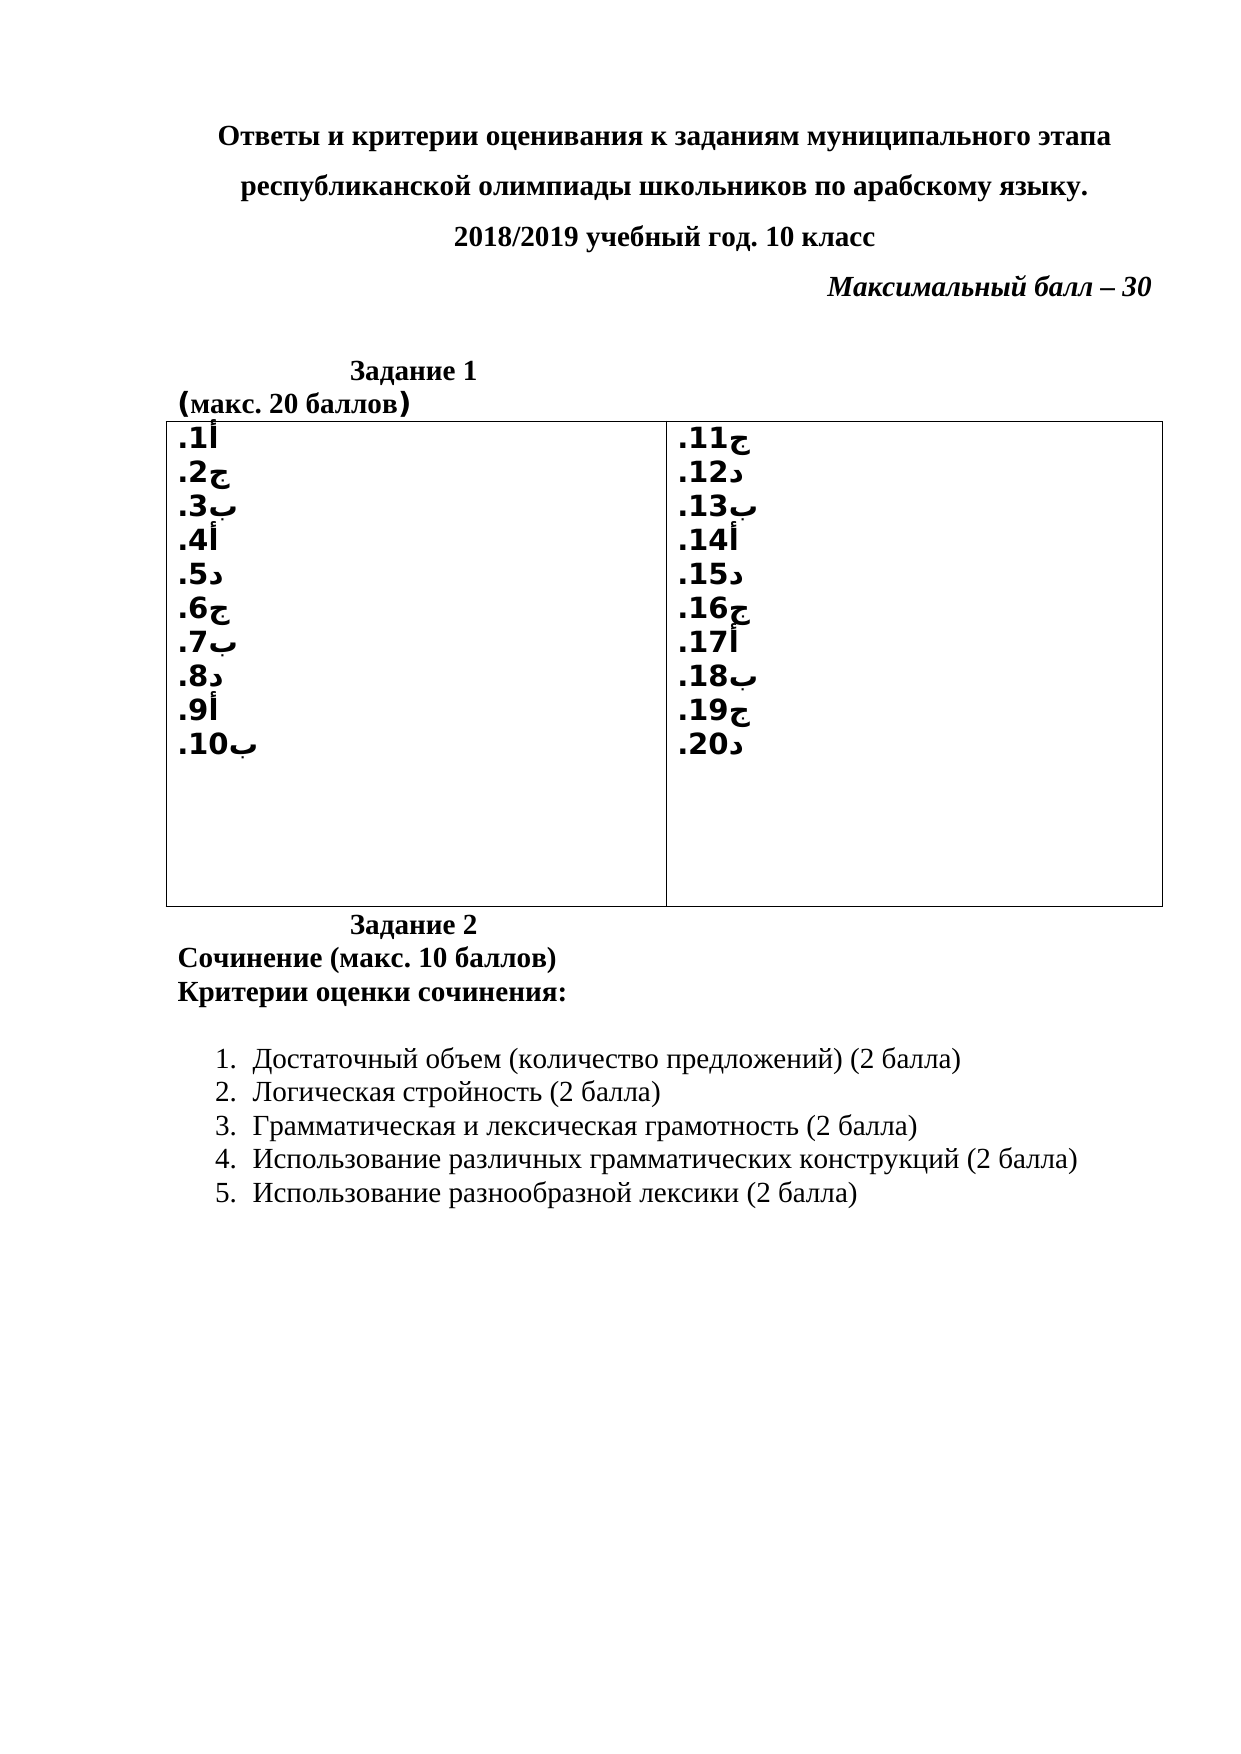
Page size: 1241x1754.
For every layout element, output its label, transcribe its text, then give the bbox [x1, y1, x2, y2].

list Достаточный объем (количество предложений) (2 балла) [215, 1041, 1152, 1074]
list Логическая стройность (2 балла) [215, 1074, 1152, 1108]
text (макс. 20 баллов) [177, 386, 1152, 421]
list Грамматическая и лексическая грамотность (2 балла) [215, 1108, 1152, 1142]
list Использование разнообразной лексики (2 балла) [215, 1175, 1152, 1209]
text Сочинение (макс. 10 баллов) [177, 940, 1152, 974]
table_header ج11. د12. ب13. أ14. د15. ج16. أ17. ب18. ج19. د20. [667, 422, 1162, 906]
text Задание 2 [177, 907, 1152, 940]
text 2018/2019 учебный год. 10 класс [177, 219, 1152, 252]
list Использование различных грамматических конструкций (2 балла) [215, 1142, 1152, 1175]
text Критерии оценки сочинения: [177, 974, 1152, 1007]
text Максимальный балл – 30 [177, 269, 1152, 303]
table_header أ1. ج2. ب3. أ4. د5. ج6. ب7. د8. أ9. ب10. [167, 422, 666, 906]
text Ответы и критерии оценивания к заданиям муниципального этапа республиканской олимпиады школьников по арабскому языку. [177, 118, 1152, 202]
text Задание 1 [177, 353, 1152, 386]
